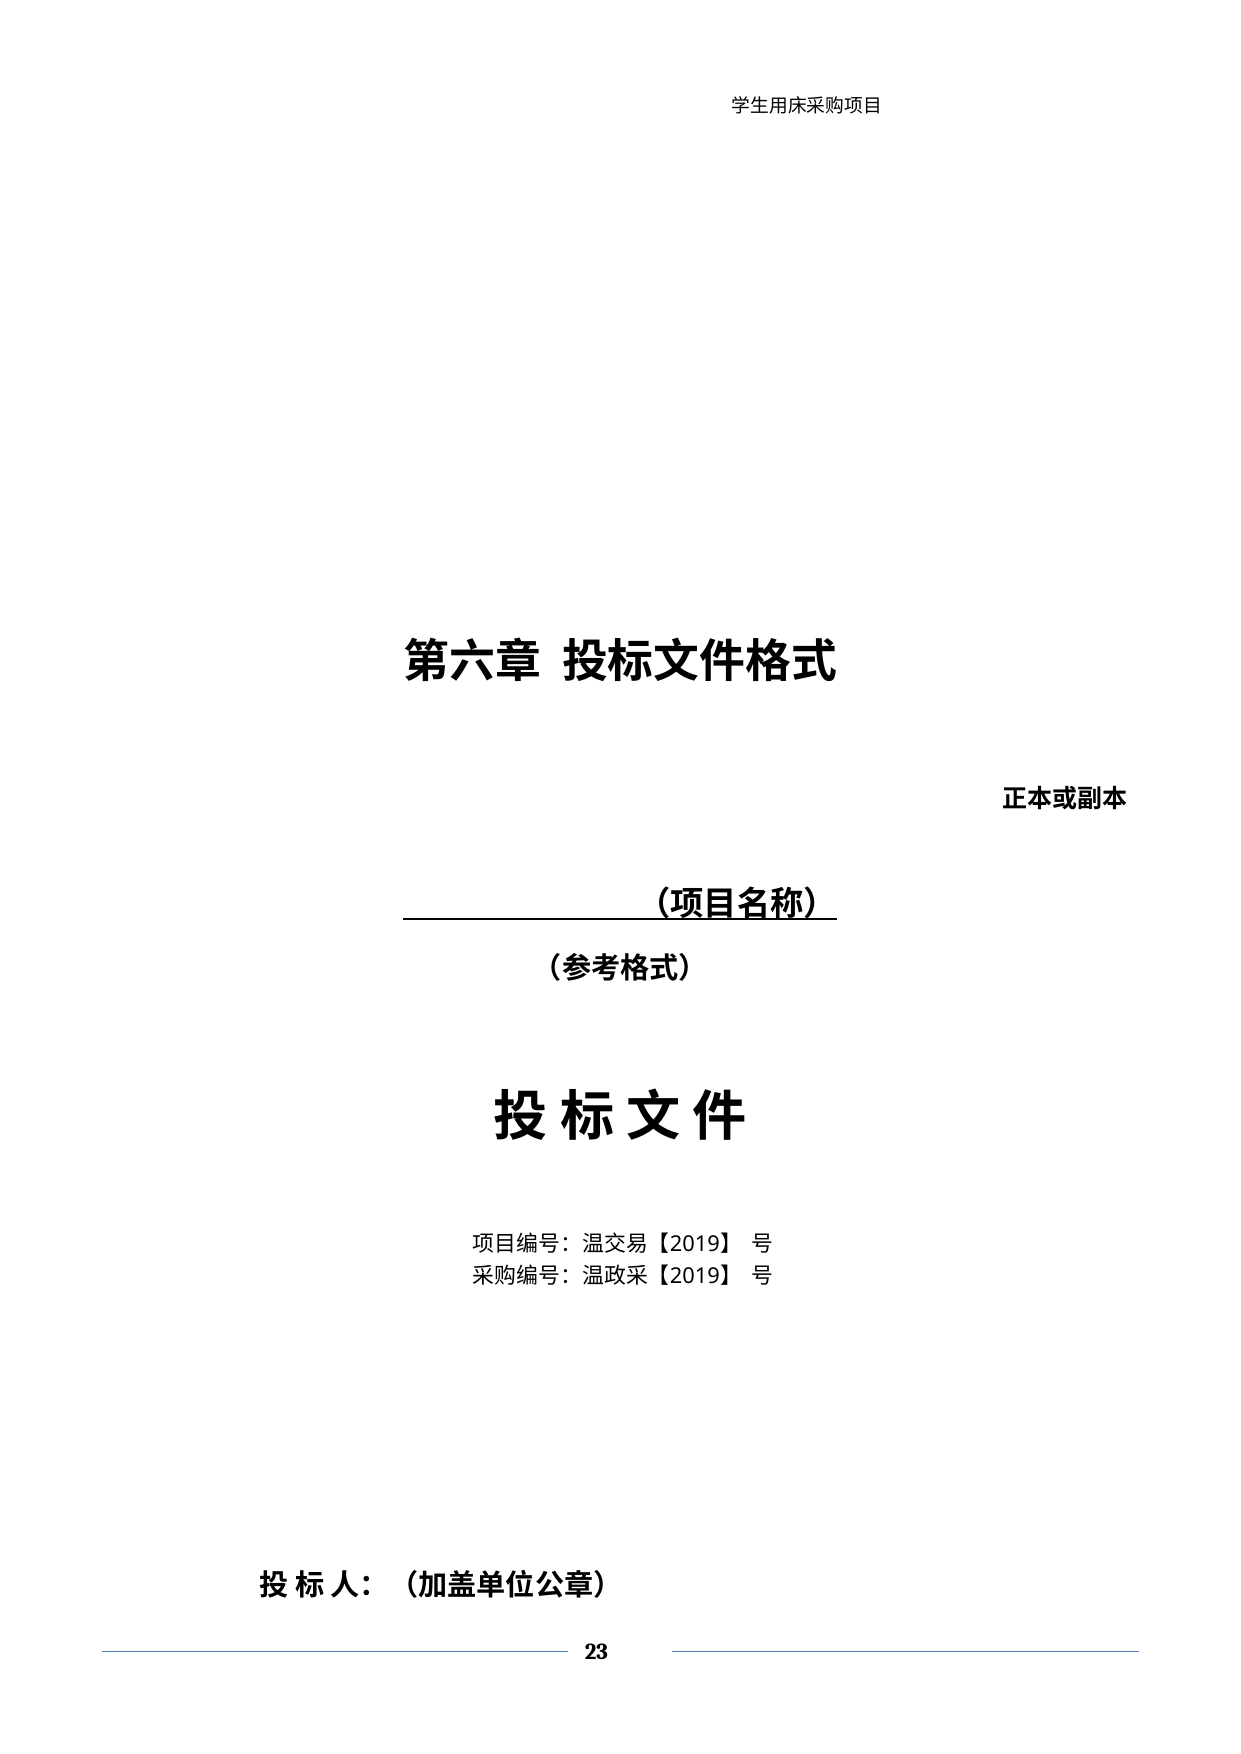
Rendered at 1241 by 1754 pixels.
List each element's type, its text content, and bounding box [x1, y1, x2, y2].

text 投 标 人：（加盖单位公章） [113, 1550, 1127, 1615]
text 项目编号：温交易【2019】 号 [113, 1225, 1127, 1258]
text 投 标 文 件 [113, 1063, 1127, 1160]
title 正本或副本 [113, 764, 1127, 829]
text 采购编号：温政采【2019】 号 [113, 1258, 1127, 1290]
text （参考格式） [113, 933, 1127, 998]
text 第六章 投标文件格式 [113, 609, 1127, 707]
text （项目名称） [113, 868, 1127, 933]
